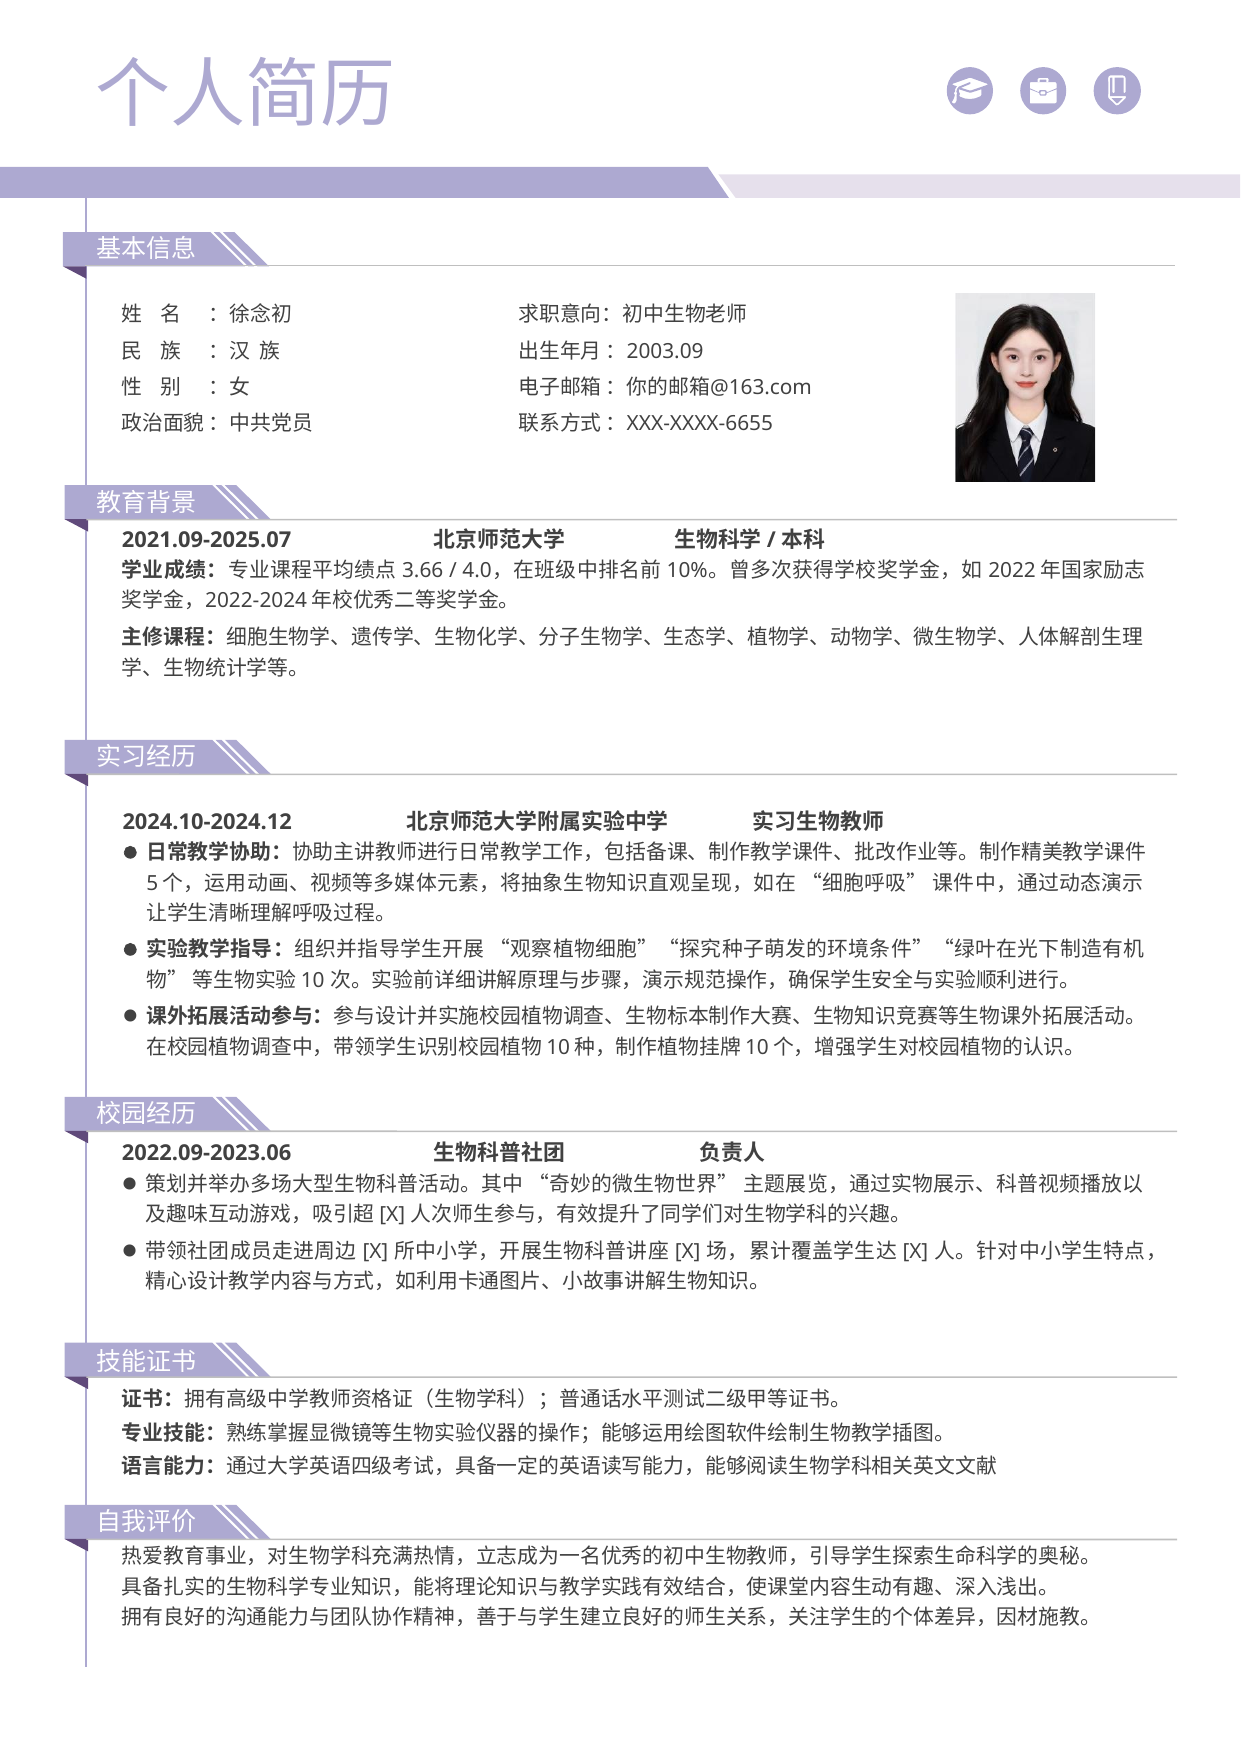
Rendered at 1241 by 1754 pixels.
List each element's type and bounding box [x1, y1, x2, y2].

picture [955, 293, 1096, 482]
